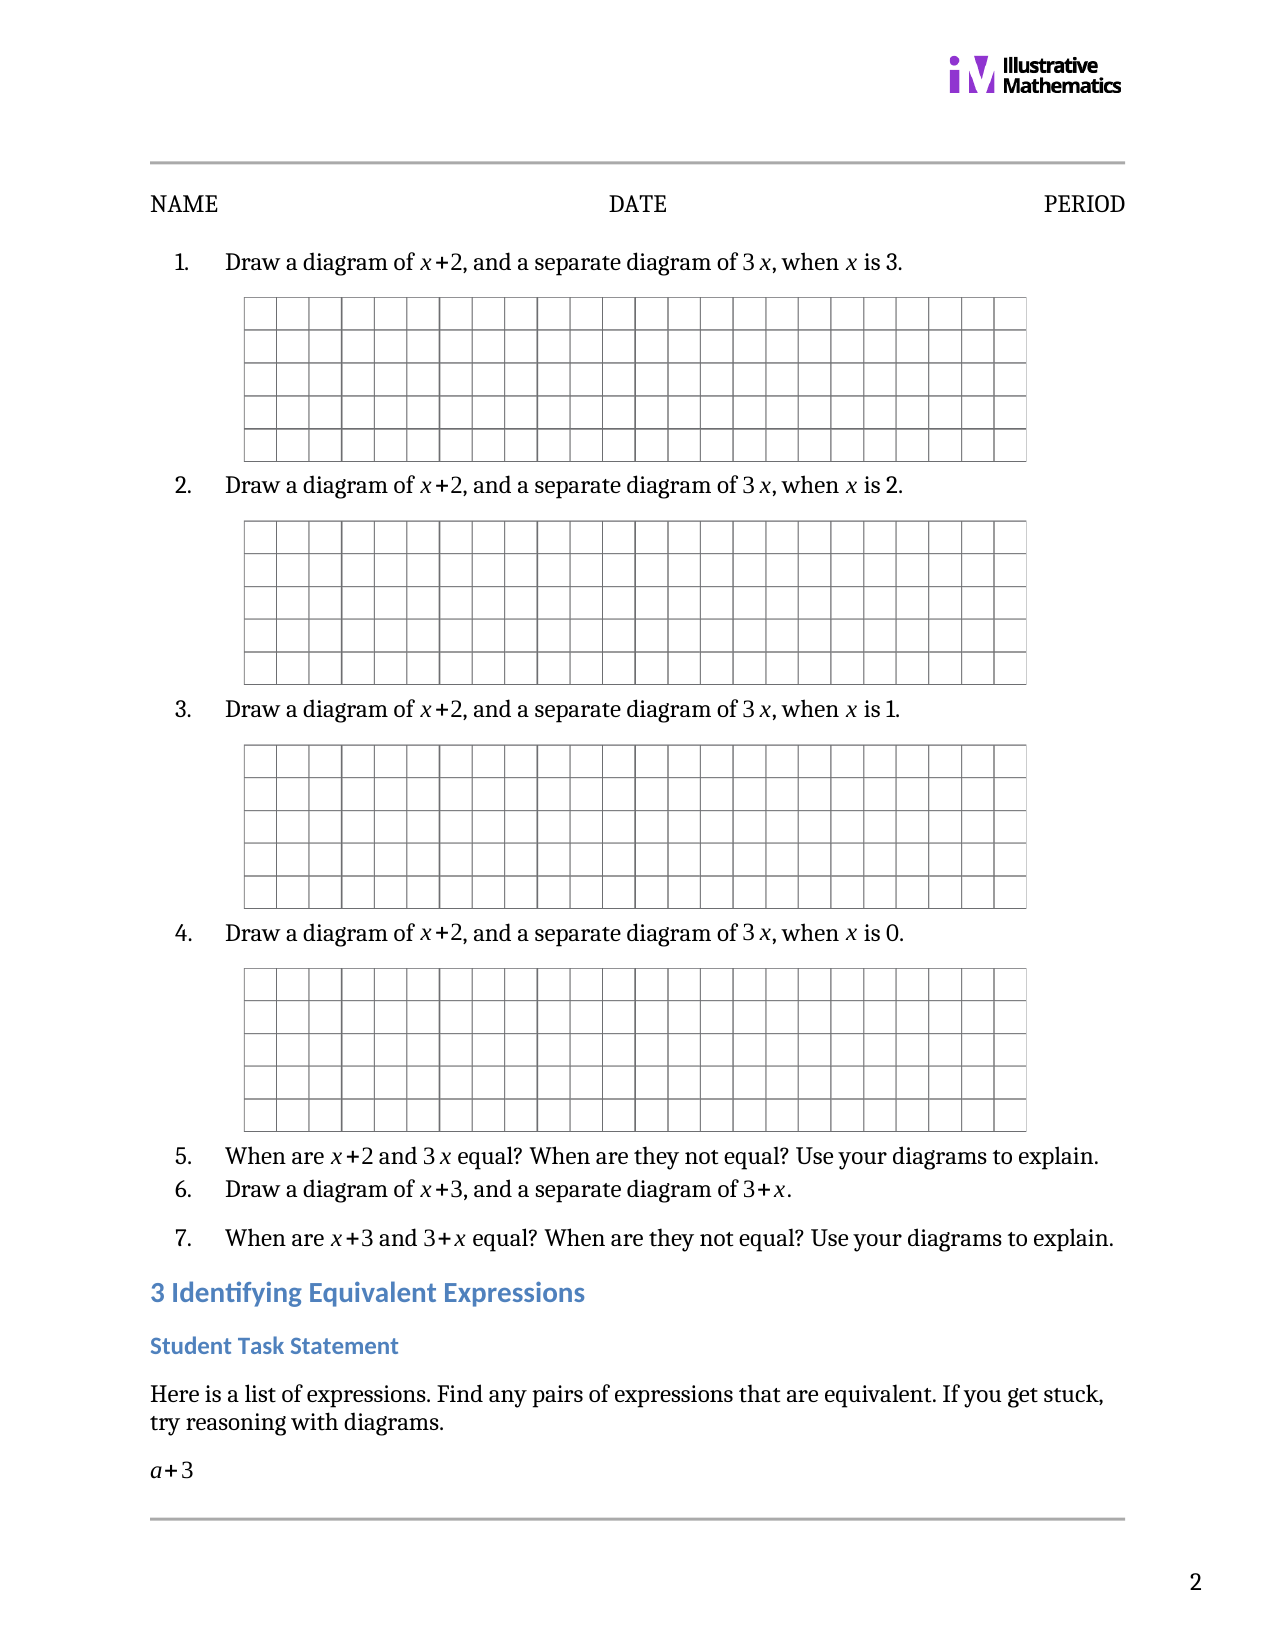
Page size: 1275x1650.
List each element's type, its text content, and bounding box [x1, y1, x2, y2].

list Draw a diagram of , and a separate diagram of . [175, 1174, 1125, 1203]
list When are and equal? When are they not equal? Use your diagrams to explain. [175, 1224, 1125, 1253]
picture [243, 297, 1027, 462]
list Draw a diagram of , and a separate diagram of , when is 0. [175, 918, 1125, 947]
text Here is a list of expressions. Find any pairs of expressions that are equivalent. If you get stuck, try reasoning with diagrams. [150, 1379, 1125, 1437]
list Draw a diagram of , and a separate diagram of , when is 3. [175, 247, 1125, 276]
picture [243, 968, 1027, 1132]
picture [243, 520, 1027, 685]
list When are and equal? When are they not equal? Use your diagrams to explain. [175, 1142, 1125, 1171]
subtitle Student Task Statement [150, 1330, 1125, 1361]
picture [949, 55, 1121, 93]
list Draw a diagram of , and a separate diagram of , when is 1. [175, 695, 1125, 723]
picture [243, 744, 1027, 909]
subtitle 3 Identifying Equivalent Expressions [150, 1274, 1125, 1309]
list Draw a diagram of , and a separate diagram of , when is 2. [175, 471, 1125, 500]
